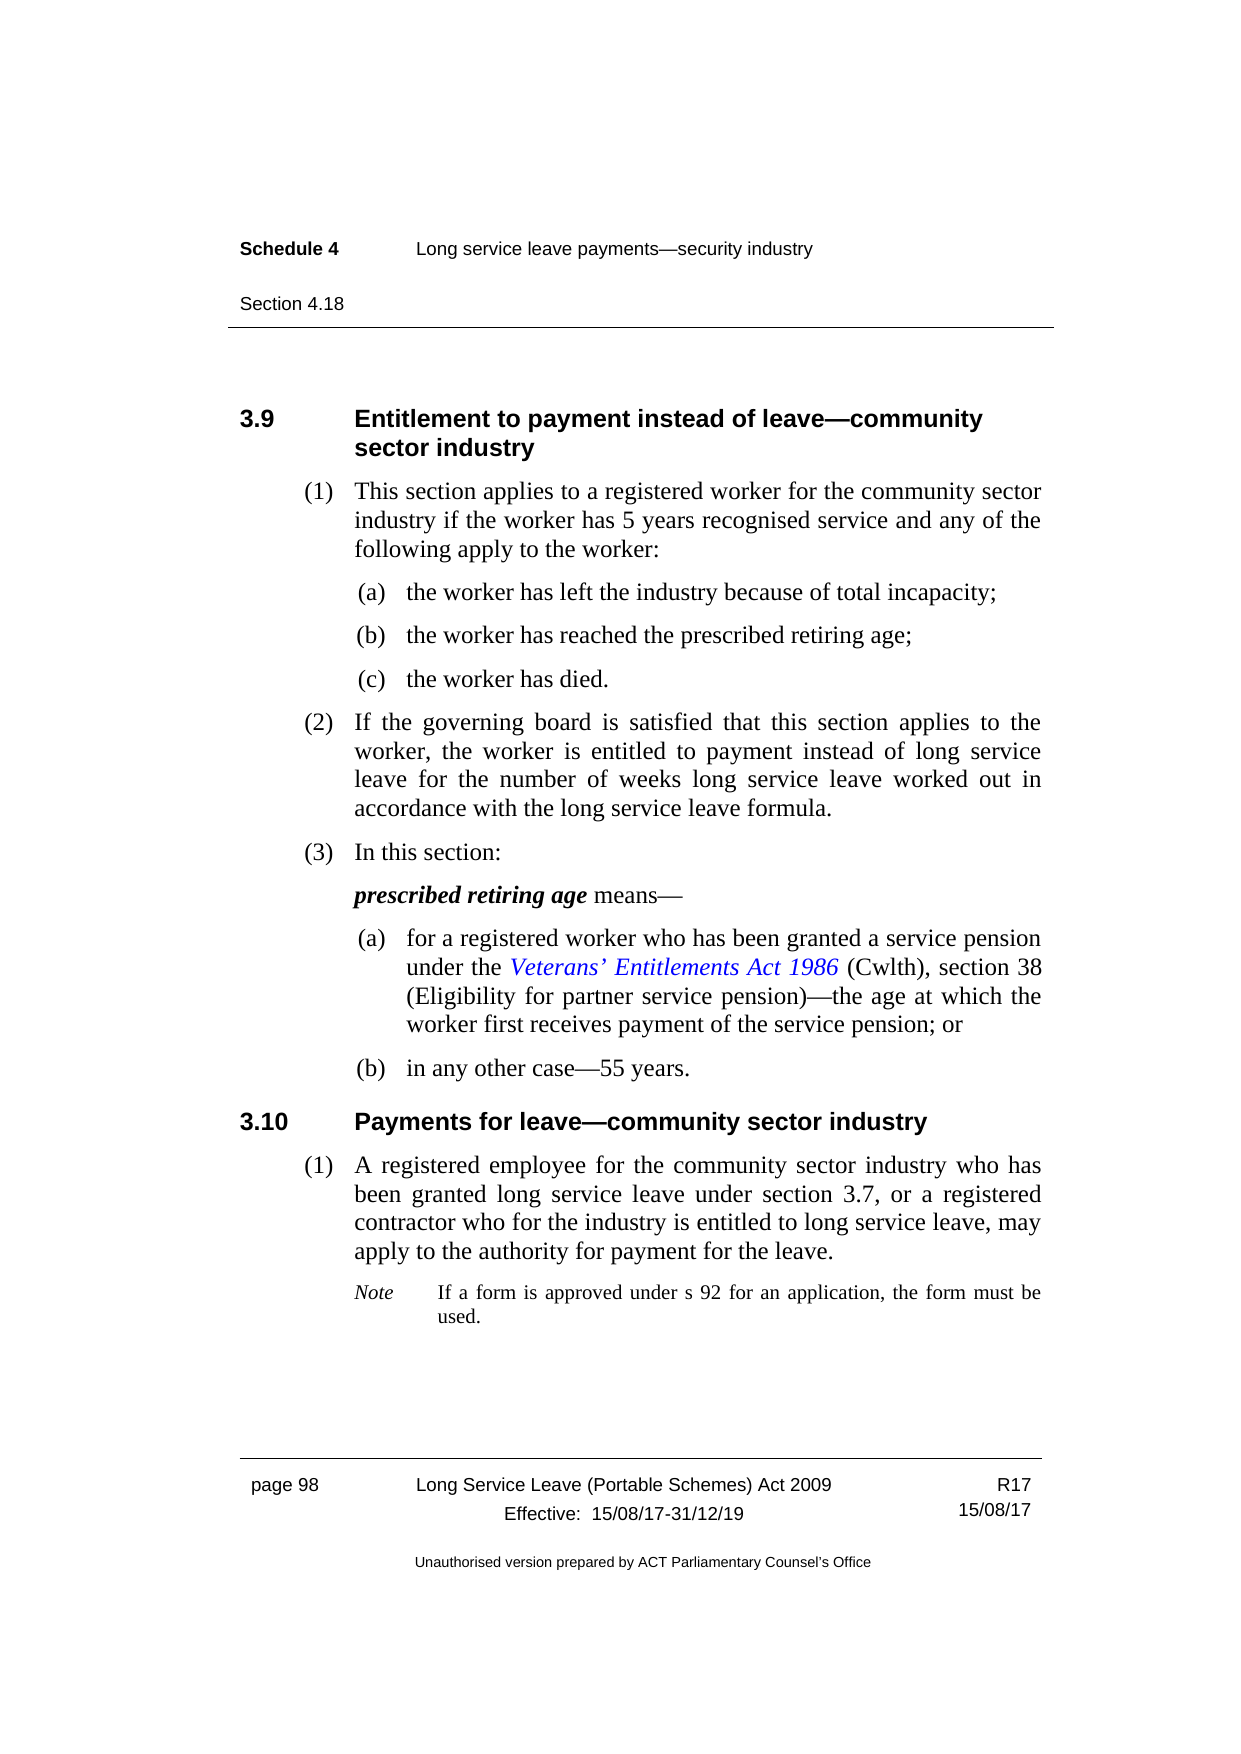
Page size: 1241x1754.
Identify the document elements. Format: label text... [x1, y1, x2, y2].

text (b) in any other case—55 years. [239, 1053, 1042, 1082]
text (c) the worker has died. [239, 664, 1042, 692]
text (a) for a registered worker who has been granted a service pension under the Veterans’ Entitlements Act 1986 (Cwlth), section 38 (Eligibility for partner service pension)—the age at which the worker first receives payment of the service pension; or [239, 923, 1042, 1038]
text 3.10 Payments for leave—community sector industry [239, 1107, 1042, 1135]
text (2) If the governing board is satisfied that this section applies to the worker, the worker is entitled to payment instead of long service leave for the number of weeks long service leave worked out in accordance with the long service leave formula. [239, 707, 1042, 822]
text prescribed retiring age means— [354, 880, 1042, 909]
text (a) the worker has left the industry because of total incapacity; [239, 577, 1042, 606]
text 3.9 Entitlement to payment instead of leave—community sector industry [239, 404, 1042, 462]
text (3) In this section: [239, 837, 1042, 865]
text (1) This section applies to a registered worker for the community sector industry if the worker has 5 years recognised service and any of the following apply to the worker: [239, 476, 1042, 562]
text (b) the worker has reached the prescribed retiring age; [239, 620, 1042, 649]
text Note If a form is approved under s 92 for an application, the form must be used. [354, 1279, 1042, 1328]
text (1) A registered employee for the community sector industry who has been granted long service leave under section 3.7, or a registered contractor who for the industry is entitled to long service leave, may apply to the authority for payment for the leave. [239, 1150, 1042, 1265]
